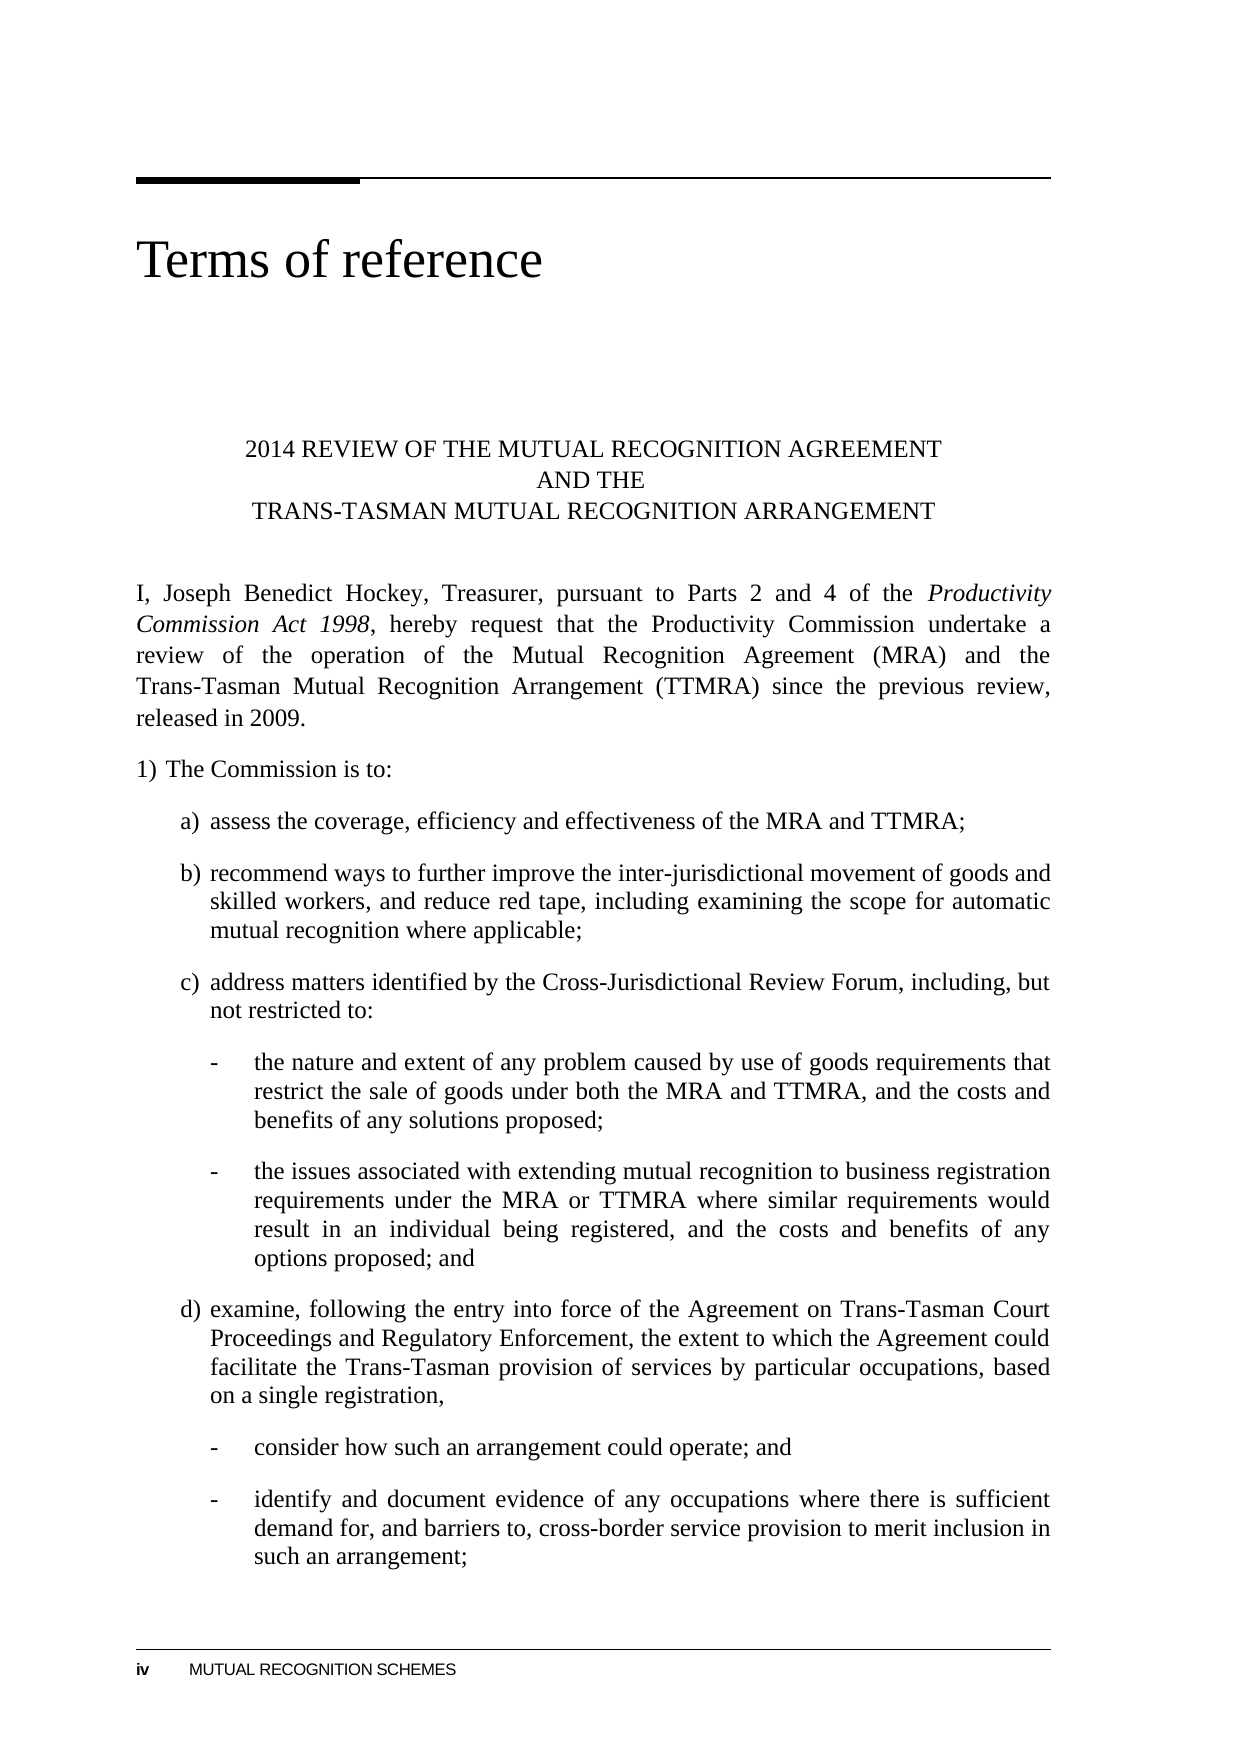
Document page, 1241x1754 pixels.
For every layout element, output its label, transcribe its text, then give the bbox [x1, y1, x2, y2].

text c) address matters identified by the Cross-Jurisdictional Review Forum, including, but not restricted to: [180, 967, 1051, 1024]
text a) assess the coverage, efficiency and effectiveness of the MRA and TTMRA; [180, 806, 1051, 835]
subtitle Terms of reference [136, 227, 1051, 290]
text - consider how such an arrangement could operate; and [210, 1432, 1051, 1461]
text b) recommend ways to further improve the inter-jurisdictional movement of goods and skilled workers, and reduce red tape, including examining the scope for automatic mutual recognition where applicable; [180, 858, 1051, 944]
text 1) The Commission is to: [136, 754, 1051, 783]
text - identify and document evidence of any occupations where there is sufficient demand for, and barriers to, cross-border service provision to merit inclusion in such an arrangement; [210, 1484, 1051, 1570]
text 2014 REVIEW OF THE MUTUAL RECOGNITION AGREEMENT AND THE TRANS-TASMAN MUTUAL RECOGNITION ARRANGEMENT [136, 431, 1051, 525]
text - the nature and extent of any problem caused by use of goods requirements that restrict the sale of goods under both the MRA and TTMRA, and the costs and benefits of any solutions proposed; [210, 1047, 1051, 1133]
text d) examine, following the entry into force of the Agreement on Trans-Tasman Court Proceedings and Regulatory Enforcement, the extent to which the Agreement could facilitate the Trans-Tasman provision of services by particular occupations, based on a single registration, [180, 1294, 1051, 1409]
text - the issues associated with extending mutual recognition to business registration requirements under the MRA or TTMRA where similar requirements would result in an individual being registered, and the costs and benefits of any options proposed; and [210, 1156, 1051, 1271]
text I, Joseph Benedict Hockey, Treasurer, pursuant to Parts 2 and 4 of the Productivity Commission Act 1998, hereby request that the Productivity Commission undertake a review of the operation of the Mutual Recognition Agreement (MRA) and the Trans-Tasman Mutual Recognition Arrangement (TTMRA) since the previous review, released in 2009. [136, 575, 1051, 731]
